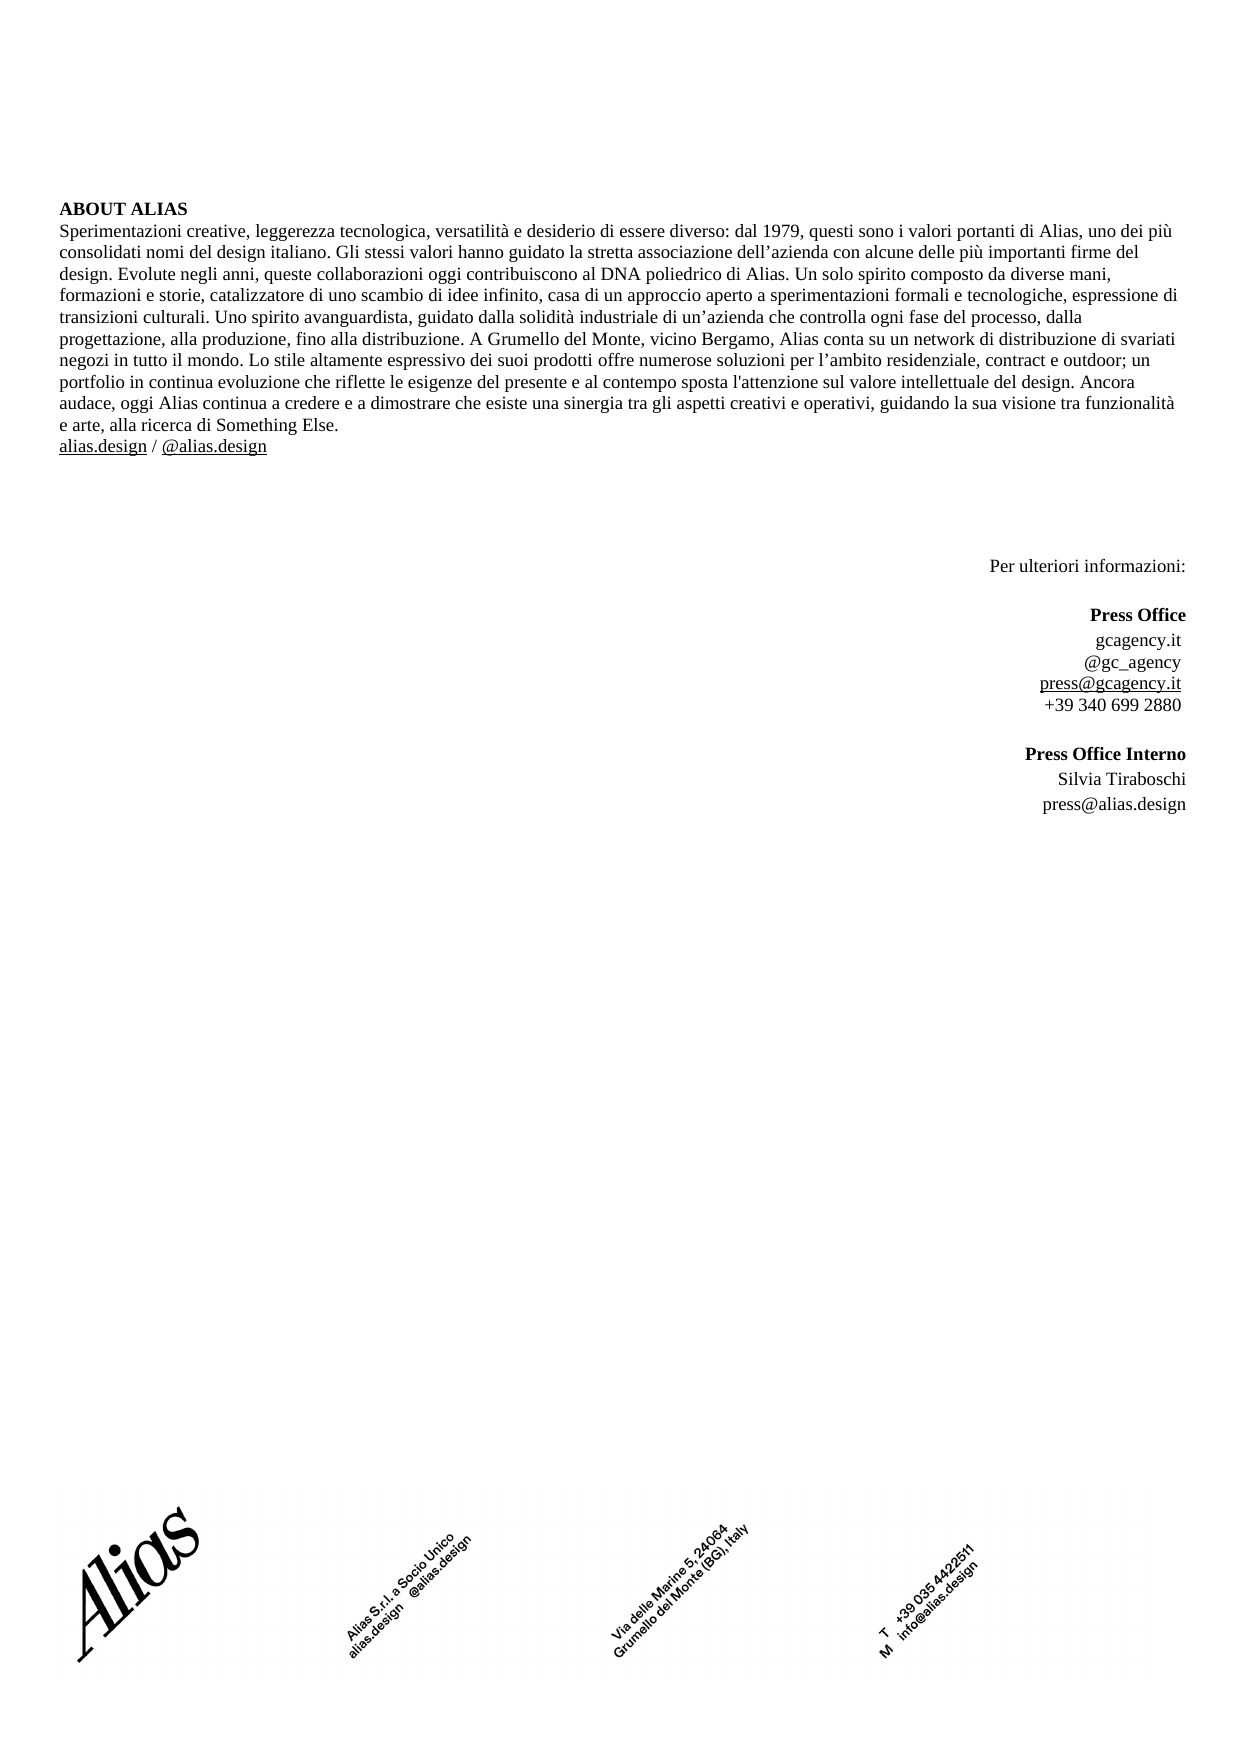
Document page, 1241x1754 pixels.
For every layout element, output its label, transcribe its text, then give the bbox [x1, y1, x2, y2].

text gcagency.it @gc_agency [59, 629, 1181, 672]
text ABOUT ALIAS [59, 198, 1181, 219]
text Per ulteriori informazioni: [59, 554, 1186, 576]
text alias.design / @alias.design [59, 435, 1181, 457]
text Silvia Tiraboschi [59, 768, 1186, 789]
text Press Office [59, 604, 1186, 626]
text +39 340 699 2880 [59, 694, 1181, 715]
text Sperimentazioni creative, leggerezza tecnologica, versatilità e desiderio di essere diverso: dal 1979, questi sono i valori portanti di Alias, uno dei più consolidati nomi del design italiano. Gli stessi valori hanno guidato la stretta associazione dell’azienda con alcune delle più importanti firme del design. Evolute negli anni, queste collaborazioni oggi contribuiscono al DNA poliedrico di Alias. Un solo spirito composto da diverse mani, formazioni e storie, catalizzatore di uno scambio di idee infinito, casa di un approccio aperto a sperimentazioni formali e tecnologiche, espressione di transizioni culturali. Uno spirito avanguardista, guidato dalla solidità industriale di un’azienda che controlla ogni fase del processo, dalla progettazione, alla produzione, fino alla distribuzione. A Grumello del Monte, vicino Bergamo, Alias conta su un network di distribuzione di svariati negozi in tutto il mondo. Lo stile altamente espressivo dei suoi prodotti ​​offre numerose soluzioni per l’ambito residenziale, contract e outdoor; un portfolio in continua evoluzione che riflette le esigenze del presente e al contempo sposta l'attenzione sul valore intellettuale del design. Ancora audace, oggi Alias continua a credere e a dimostrare che esiste una sinergia tra gli aspetti creativi e operativi, guidando la sua visione tra funzionalità e arte, alla ricerca di Something Else. [59, 219, 1181, 435]
text press@alias.design [59, 793, 1186, 814]
text press@gcagency.it [59, 672, 1181, 694]
text Press Office Interno [59, 743, 1186, 765]
picture [59, 1488, 1149, 1681]
